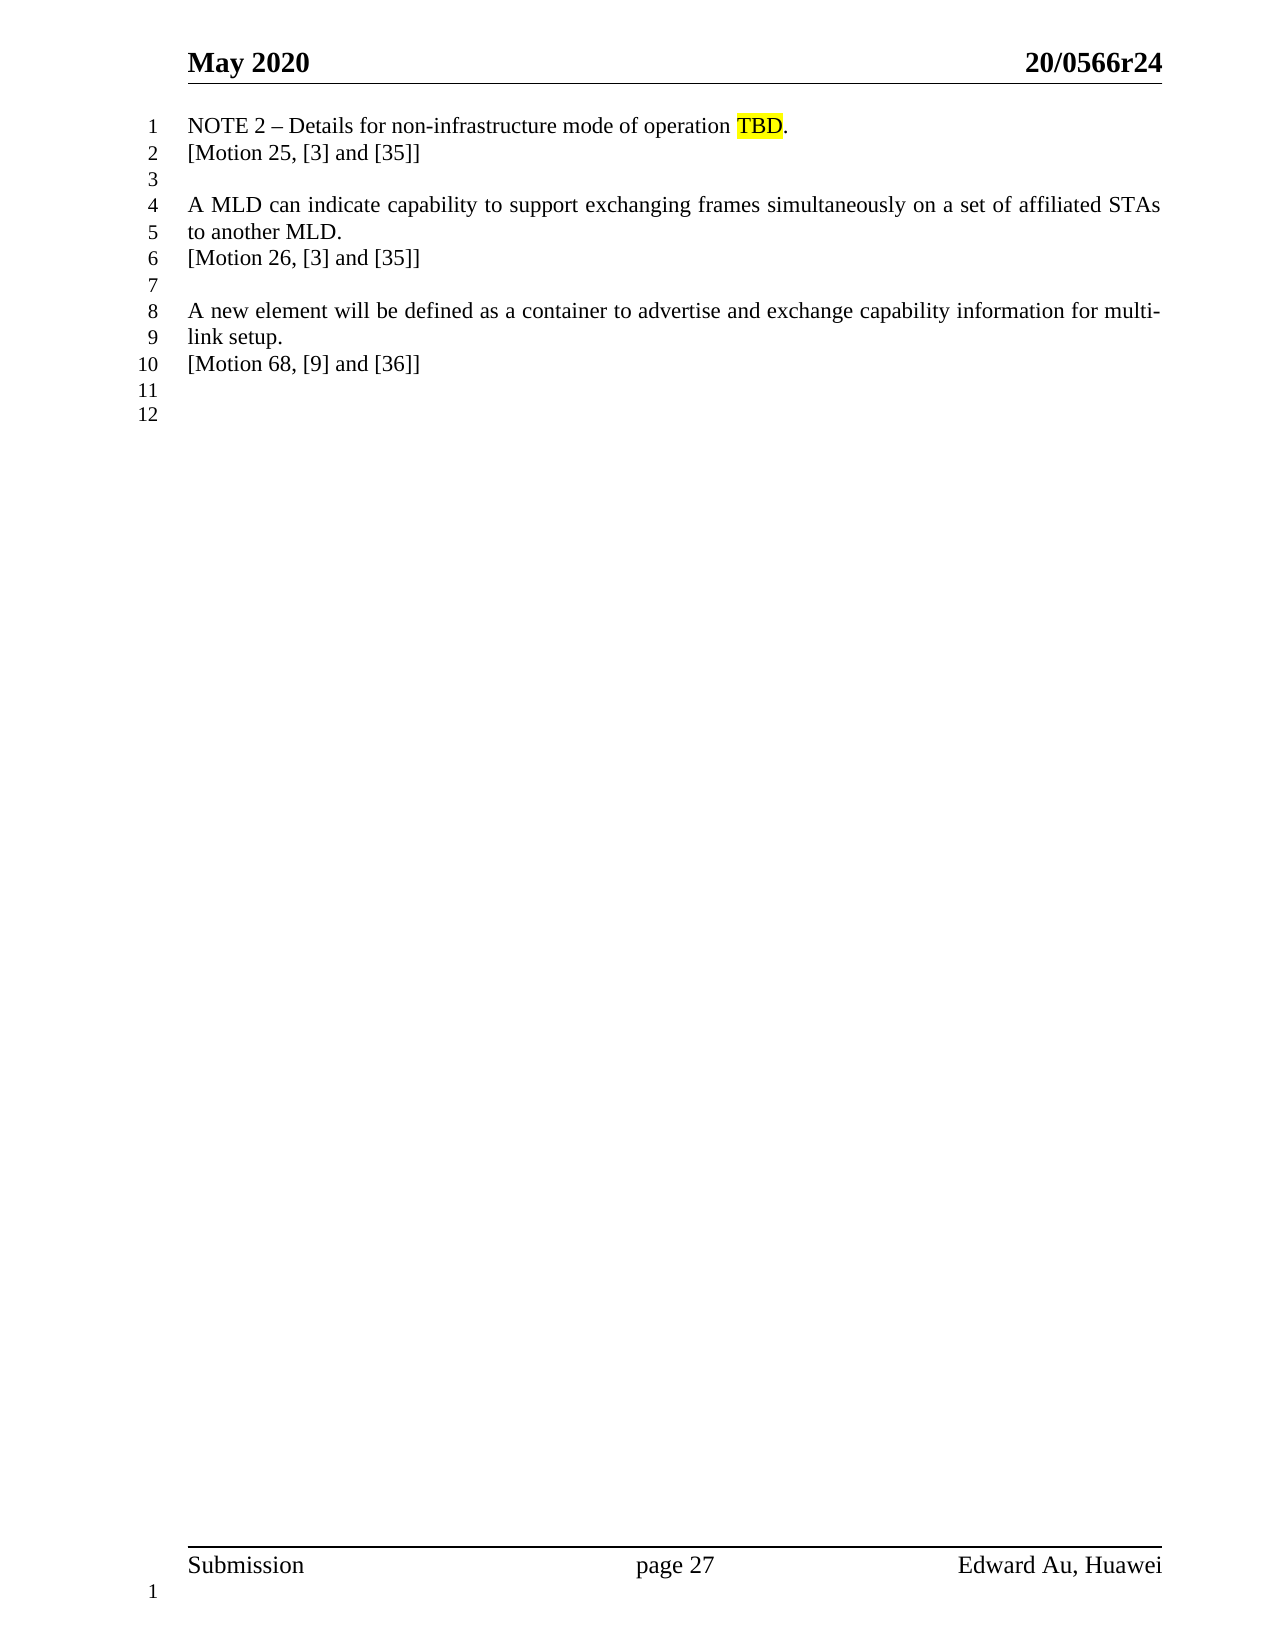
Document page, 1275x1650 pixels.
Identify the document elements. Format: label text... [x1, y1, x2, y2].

text A new element will be defined as a container to advertise and exchange capability information for multi-link setup. [187, 297, 1162, 350]
text A MLD can indicate capability to support exchanging frames simultaneously on a set of affiliated STAs to another MLD. [187, 192, 1162, 244]
text [Motion 25, and ] [187, 139, 1162, 165]
text [Motion 68, and ] [187, 350, 1162, 376]
text NOTE 2 – Details for non-infrastructure mode of operation TBD. [187, 112, 1162, 139]
text [Motion 26, and ] [187, 244, 1162, 271]
